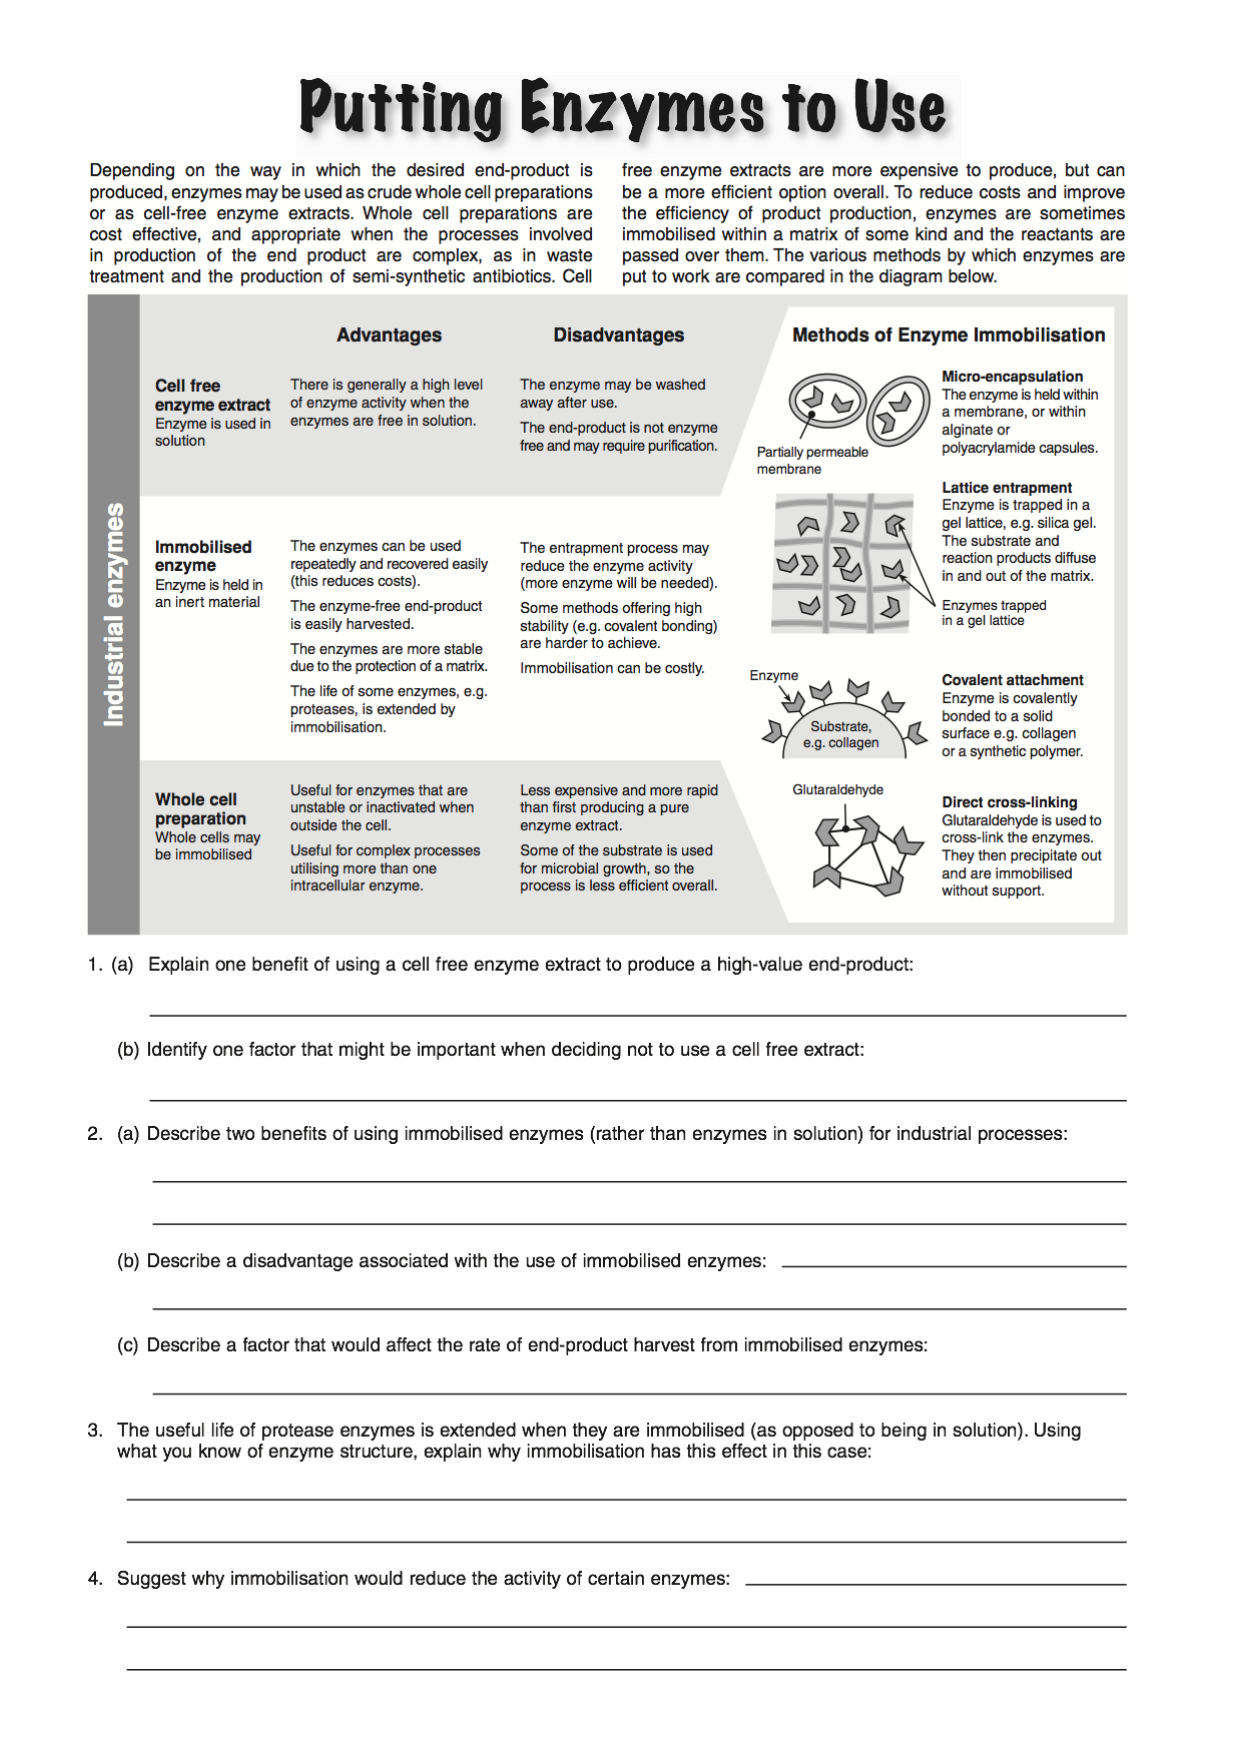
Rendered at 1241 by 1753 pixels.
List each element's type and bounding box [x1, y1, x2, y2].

picture [75, 75, 1165, 1677]
